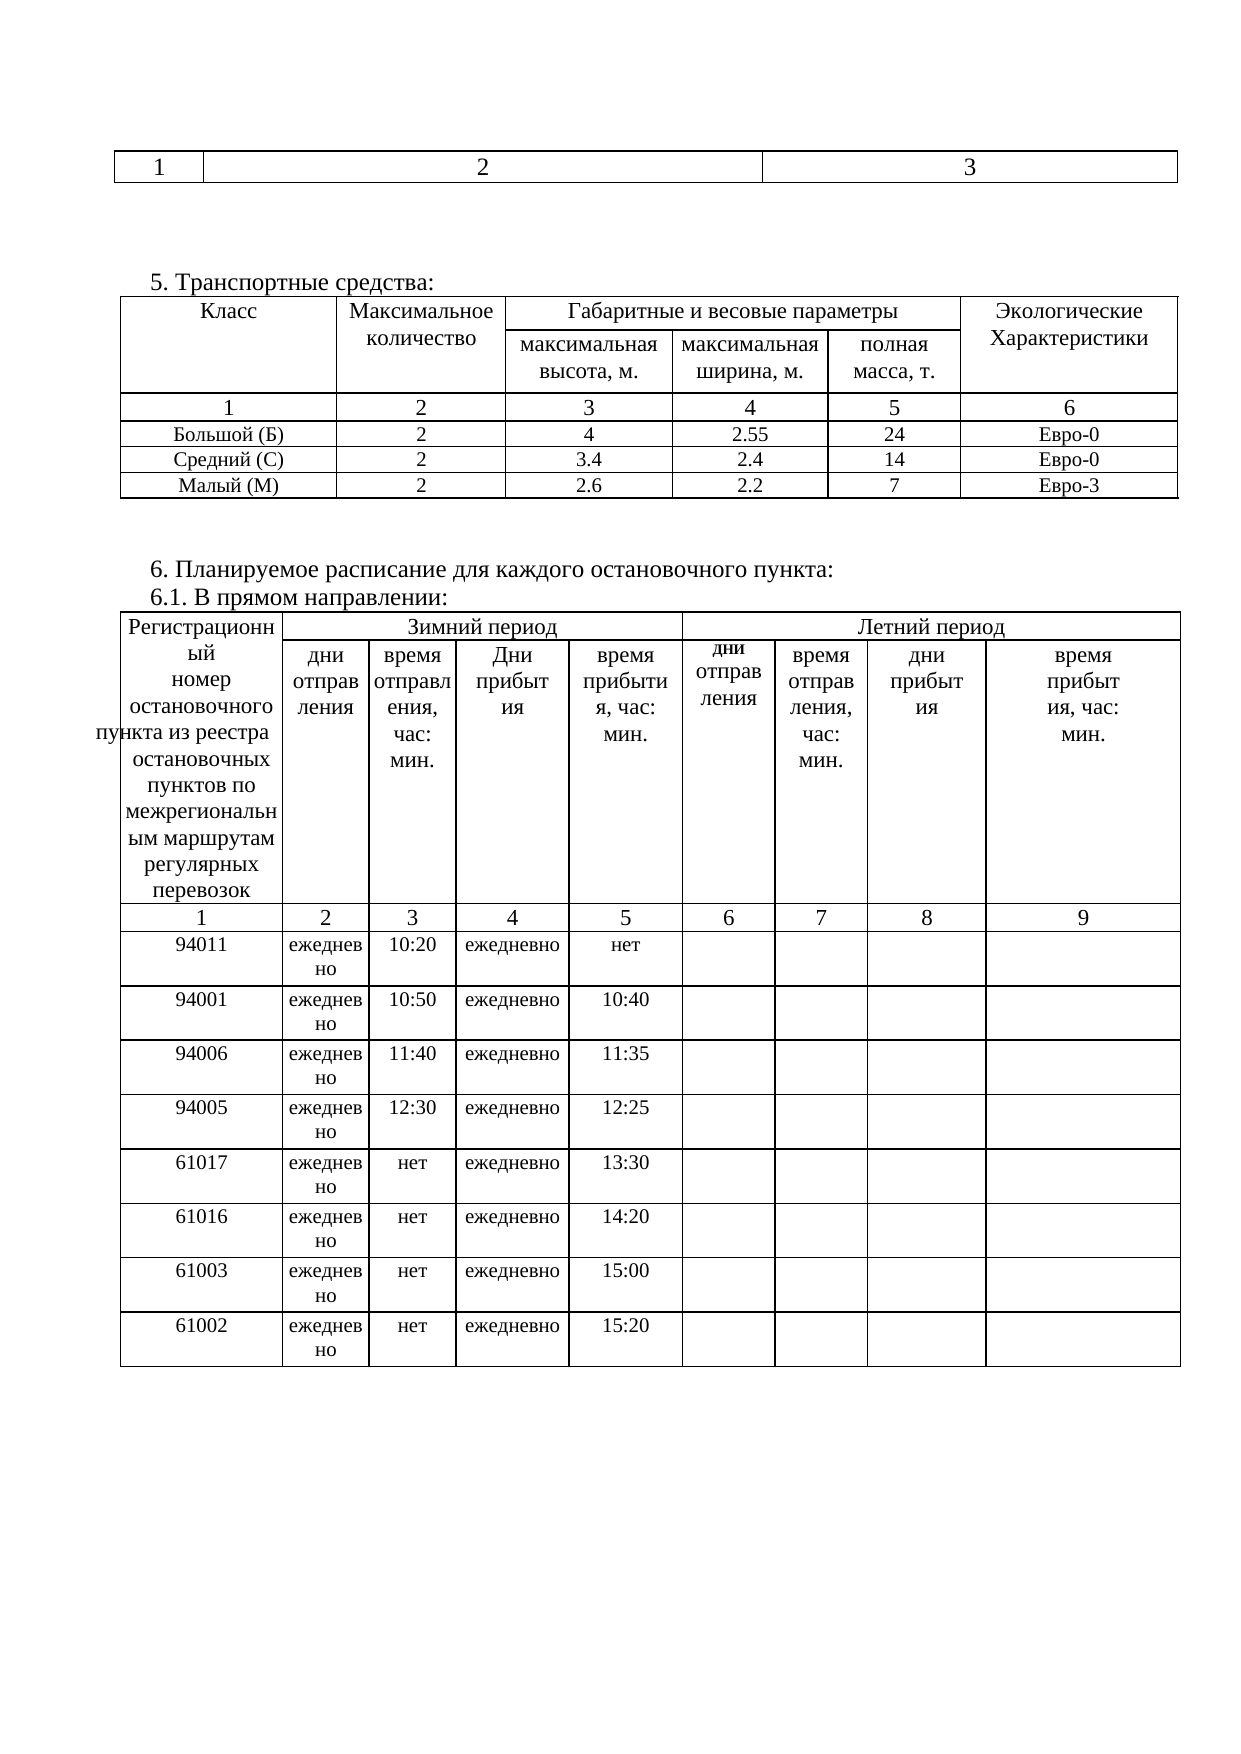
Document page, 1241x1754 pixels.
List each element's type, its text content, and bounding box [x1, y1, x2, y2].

table_cell ежедневно [283, 932, 368, 985]
table_cell [683, 1258, 774, 1311]
text 5. Транспортные средства: [150, 267, 1090, 296]
table_cell 7 [776, 904, 867, 931]
table_cell [868, 1313, 985, 1366]
table_cell 15:20 [570, 1313, 682, 1366]
table_cell 24 [829, 422, 960, 446]
table_cell нет [370, 1150, 455, 1202]
table_cell Средний (С) [121, 447, 336, 471]
table_cell [776, 987, 867, 1039]
table_cell Евро-0 [961, 447, 1177, 471]
table_cell [987, 1150, 1180, 1202]
table_cell ежедневно [457, 1313, 568, 1366]
table_cell Большой (Б) [121, 422, 336, 446]
table_cell 3 [370, 904, 455, 931]
table_cell ежедневно [283, 1313, 368, 1366]
table_cell дни прибыт ия [868, 641, 985, 903]
table_cell 5 [829, 394, 960, 420]
table_cell Евро-3 [961, 473, 1177, 497]
table_cell ежедневно [457, 1041, 568, 1094]
table_header Экологические Характеристики [961, 297, 1177, 392]
table_cell 3 [763, 152, 1177, 181]
table_cell 3.4 [506, 447, 672, 471]
table_cell нет [370, 1258, 455, 1311]
table_cell 61016 [121, 1204, 282, 1257]
table_cell [868, 1095, 985, 1148]
table_cell 2 [337, 473, 505, 497]
table_cell максимальная высота, м. [506, 331, 672, 392]
table_cell [776, 1041, 867, 1094]
table_cell 61003 [121, 1258, 282, 1311]
table_cell [868, 932, 985, 985]
table_cell нет [370, 1313, 455, 1366]
table_header Максимальное количество [337, 297, 505, 392]
table_cell 8 [868, 904, 985, 931]
table_cell ежедневно [283, 987, 368, 1039]
table_cell ДНИ отправ ления [683, 641, 774, 903]
table_cell 9 [987, 904, 1180, 931]
table_cell 11:35 [570, 1041, 682, 1094]
table_cell [683, 932, 774, 985]
table_cell ежедневно [457, 932, 568, 985]
table_cell 2 [283, 904, 368, 931]
table_cell 94005 [121, 1095, 282, 1148]
table_header Класс [121, 297, 336, 392]
table_cell 14:20 [570, 1204, 682, 1257]
table_cell [683, 1150, 774, 1202]
table_cell [987, 987, 1180, 1039]
table_cell 1 [121, 904, 282, 931]
table_cell 2.6 [506, 473, 672, 497]
table_cell [868, 1258, 985, 1311]
table_cell ежедневно [283, 1095, 368, 1148]
table_cell [868, 1150, 985, 1202]
table_cell дни отправ ления [283, 641, 368, 903]
table_cell ежедневно [283, 1150, 368, 1202]
table_cell [776, 1258, 867, 1311]
table_cell 13:30 [570, 1150, 682, 1202]
table_cell [776, 1095, 867, 1148]
table_cell 10:20 [370, 932, 455, 985]
table_cell Малый (М) [121, 473, 336, 497]
table_cell 2 [204, 152, 762, 181]
table_cell 94006 [121, 1041, 282, 1094]
table_cell 15:00 [570, 1258, 682, 1311]
table_cell 2.2 [673, 473, 827, 497]
table_cell 12:30 [370, 1095, 455, 1148]
table_cell 2.55 [673, 422, 827, 446]
table_cell Евро-0 [961, 422, 1177, 446]
table_cell максимальная ширина, м. [673, 331, 827, 392]
table_cell 2 [337, 422, 505, 446]
table_cell 4 [673, 394, 827, 420]
table_header Зимний период [283, 613, 682, 639]
table_cell [776, 1313, 867, 1366]
table_cell [776, 932, 867, 985]
table_cell 4 [506, 422, 672, 446]
table_cell 10:50 [370, 987, 455, 1039]
table_cell [683, 1204, 774, 1257]
text 6.1. В прямом направлении: [150, 582, 1090, 611]
table_cell ежедневно [457, 1150, 568, 1202]
table_cell 61002 [121, 1313, 282, 1366]
table_cell 1 [115, 152, 203, 181]
table_cell ежедневно [457, 987, 568, 1039]
table_cell 5 [570, 904, 682, 931]
table_cell [987, 932, 1180, 985]
table_cell ежедневно [457, 1258, 568, 1311]
table_cell 14 [829, 447, 960, 471]
table_cell полная масса, т. [829, 331, 960, 392]
table_cell [987, 1204, 1180, 1257]
table_cell 11:40 [370, 1041, 455, 1094]
table_cell 12:25 [570, 1095, 682, 1148]
table_cell 6 [961, 394, 1177, 420]
table_cell время отправ ления, час: мин. [776, 641, 867, 903]
table_cell 2 [337, 394, 505, 420]
text 6. Планируемое расписание для каждого остановочного пункта: [150, 554, 1090, 582]
table_cell нет [570, 932, 682, 985]
table_cell [868, 1041, 985, 1094]
table_cell [987, 1095, 1180, 1148]
table_cell [683, 987, 774, 1039]
table_cell время прибыти я, час: мин. [570, 641, 682, 903]
table_header Габаритные и весовые параметры [506, 297, 960, 329]
table_cell [776, 1204, 867, 1257]
table_header Летний период [683, 613, 1180, 639]
table_header Регистрационный номер остановочного пункта из реестра остановочных пунктов по межрегиональным маршрутам регулярных перевозок [121, 613, 282, 903]
table_cell 2 [337, 447, 505, 471]
table_cell [868, 987, 985, 1039]
table_cell ежедневно [457, 1204, 568, 1257]
table_cell время прибыт ия, час: мин. [987, 641, 1180, 903]
table_cell 61017 [121, 1150, 282, 1202]
table_cell время отправл ения, час: мин. [370, 641, 455, 903]
table_cell [683, 1313, 774, 1366]
table_cell ежедневно [283, 1204, 368, 1257]
table_cell 10:40 [570, 987, 682, 1039]
table_cell 94011 [121, 932, 282, 985]
table_cell 94001 [121, 987, 282, 1039]
table_cell [776, 1150, 867, 1202]
table_cell [683, 1041, 774, 1094]
table_cell [987, 1258, 1180, 1311]
table_cell 6 [683, 904, 774, 931]
table_cell 1 [121, 394, 336, 420]
table_cell ежедневно [283, 1041, 368, 1094]
table_cell ежедневно [283, 1258, 368, 1311]
table_cell [683, 1095, 774, 1148]
table_cell Дни прибыт ия [457, 641, 568, 903]
table_cell 4 [457, 904, 568, 931]
table_cell 3 [506, 394, 672, 420]
table_cell [987, 1313, 1180, 1366]
table_cell 7 [829, 473, 960, 497]
table_cell ежедневно [457, 1095, 568, 1148]
table_cell [987, 1041, 1180, 1094]
table_cell 2.4 [673, 447, 827, 471]
table_cell [868, 1204, 985, 1257]
table_cell нет [370, 1204, 455, 1257]
